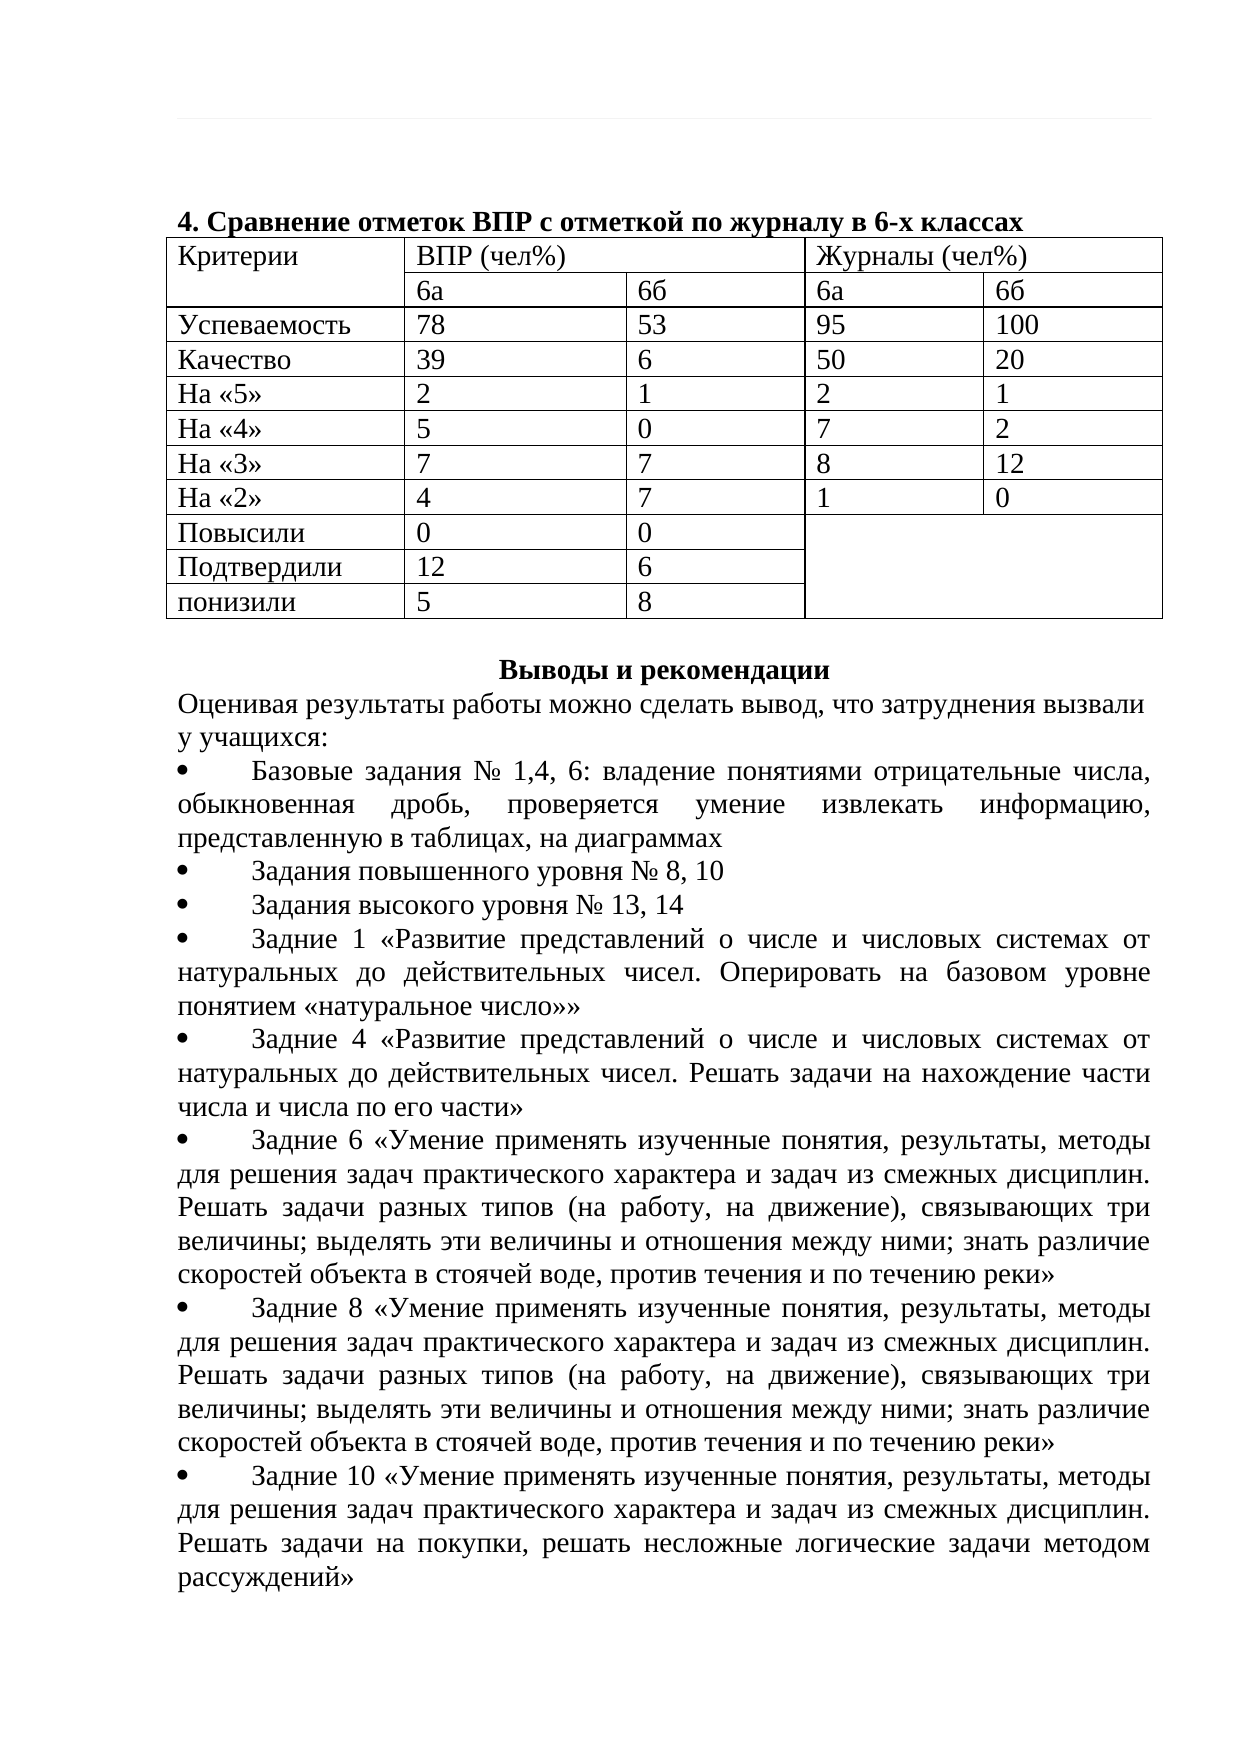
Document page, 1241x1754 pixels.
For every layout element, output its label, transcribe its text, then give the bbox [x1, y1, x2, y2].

table_cell На «5» [167, 377, 404, 410]
text Оценивая результаты работы можно сделать вывод, что затруднения вызвали у учащихся: [177, 686, 1152, 753]
table_cell 78 [405, 308, 626, 341]
table_cell Подтвердили [167, 550, 404, 583]
list Задние 8 «Умение применять изученные понятия, результаты, методы для решения задач практического характера и задач из смежных дисциплин. Решать задачи разных типов (на работу, на движение), связывающих три величины; выделять эти величины и отношения между ними; знать различие скоростей объекта в стоячей воде, против течения и по течению реки» [177, 1290, 1152, 1458]
list Задания высокого уровня № 13, 14 [177, 887, 1152, 921]
list Задания повышенного уровня № 8, 10 [177, 853, 1152, 887]
table_cell 100 [984, 308, 1162, 341]
table_cell Успеваемость [167, 308, 404, 341]
table_cell 12 [984, 446, 1162, 479]
table_cell 8 [627, 584, 804, 618]
table_header ВПР (чел%) [405, 238, 804, 272]
table_cell 0 [405, 515, 626, 548]
table_cell 0 [984, 480, 1162, 514]
table_cell 1 [806, 480, 983, 514]
table_cell 2 [806, 377, 983, 410]
text 4. Сравнение отметок ВПР с отметкой по журналу в 6-х классах [177, 204, 1152, 237]
table_cell 0 [627, 515, 804, 548]
table_cell 0 [627, 411, 804, 445]
table_cell На «2» [167, 480, 404, 514]
table_cell понизили [167, 584, 404, 618]
table_cell 7 [627, 446, 804, 479]
table_cell 7 [405, 446, 626, 479]
table_cell 6 [627, 342, 804, 376]
table_cell На «4» [167, 411, 404, 445]
table_cell 20 [984, 342, 1162, 376]
table_cell 7 [806, 411, 983, 445]
table_cell 6 [627, 550, 804, 583]
table_cell 53 [627, 308, 804, 341]
table_header Критерии [167, 238, 404, 306]
list Задние 1 «Развитие представлений о числе и числовых системах от натуральных до действительных чисел. Оперировать на базовом уровне понятием «натуральное число»» [177, 921, 1152, 1022]
table_cell 5 [405, 584, 626, 618]
table_header Журналы (чел%) [806, 238, 1162, 272]
table_cell 2 [405, 377, 626, 410]
list Задние 10 «Умение применять изученные понятия, результаты, методы для решения задач практического характера и задач из смежных дисциплин. Решать задачи на покупки, решать несложные логические задачи методом рассуждений» [177, 1458, 1152, 1592]
table_cell 50 [806, 342, 983, 376]
list Задние 6 «Умение применять изученные понятия, результаты, методы для решения задач практического характера и задач из смежных дисциплин. Решать задачи разных типов (на работу, на движение), связывающих три величины; выделять эти величины и отношения между ними; знать различие скоростей объекта в стоячей воде, против течения и по течению реки» [177, 1122, 1152, 1290]
table_cell На «3» [167, 446, 404, 479]
text Выводы и рекомендации [177, 652, 1152, 686]
table_cell 2 [984, 411, 1162, 445]
table_cell 95 [806, 308, 983, 341]
table_cell 7 [627, 480, 804, 514]
table_cell 6а [806, 273, 983, 306]
list Задние 4 «Развитие представлений о числе и числовых системах от натуральных до действительных чисел. Решать задачи на нахождение части числа и числа по его части» [177, 1022, 1152, 1122]
table_cell 5 [405, 411, 626, 445]
table_cell Повысили [167, 515, 404, 548]
list Базовые задания № 1,4, 6: владение понятиями отрицательные числа, обыкновенная дробь, проверяется умение извлекать информацию, представленную в таблицах, на диаграммах [177, 753, 1152, 853]
table_cell 6б [627, 273, 804, 306]
table_cell 1 [984, 377, 1162, 410]
table_cell 6а [405, 273, 626, 306]
table_cell 1 [627, 377, 804, 410]
table_cell 4 [405, 480, 626, 514]
table_cell 6б [984, 273, 1162, 306]
table_cell Качество [167, 342, 404, 376]
table_cell 8 [806, 446, 983, 479]
table_cell [806, 515, 1162, 618]
table_cell 39 [405, 342, 626, 376]
table_cell 12 [405, 550, 626, 583]
